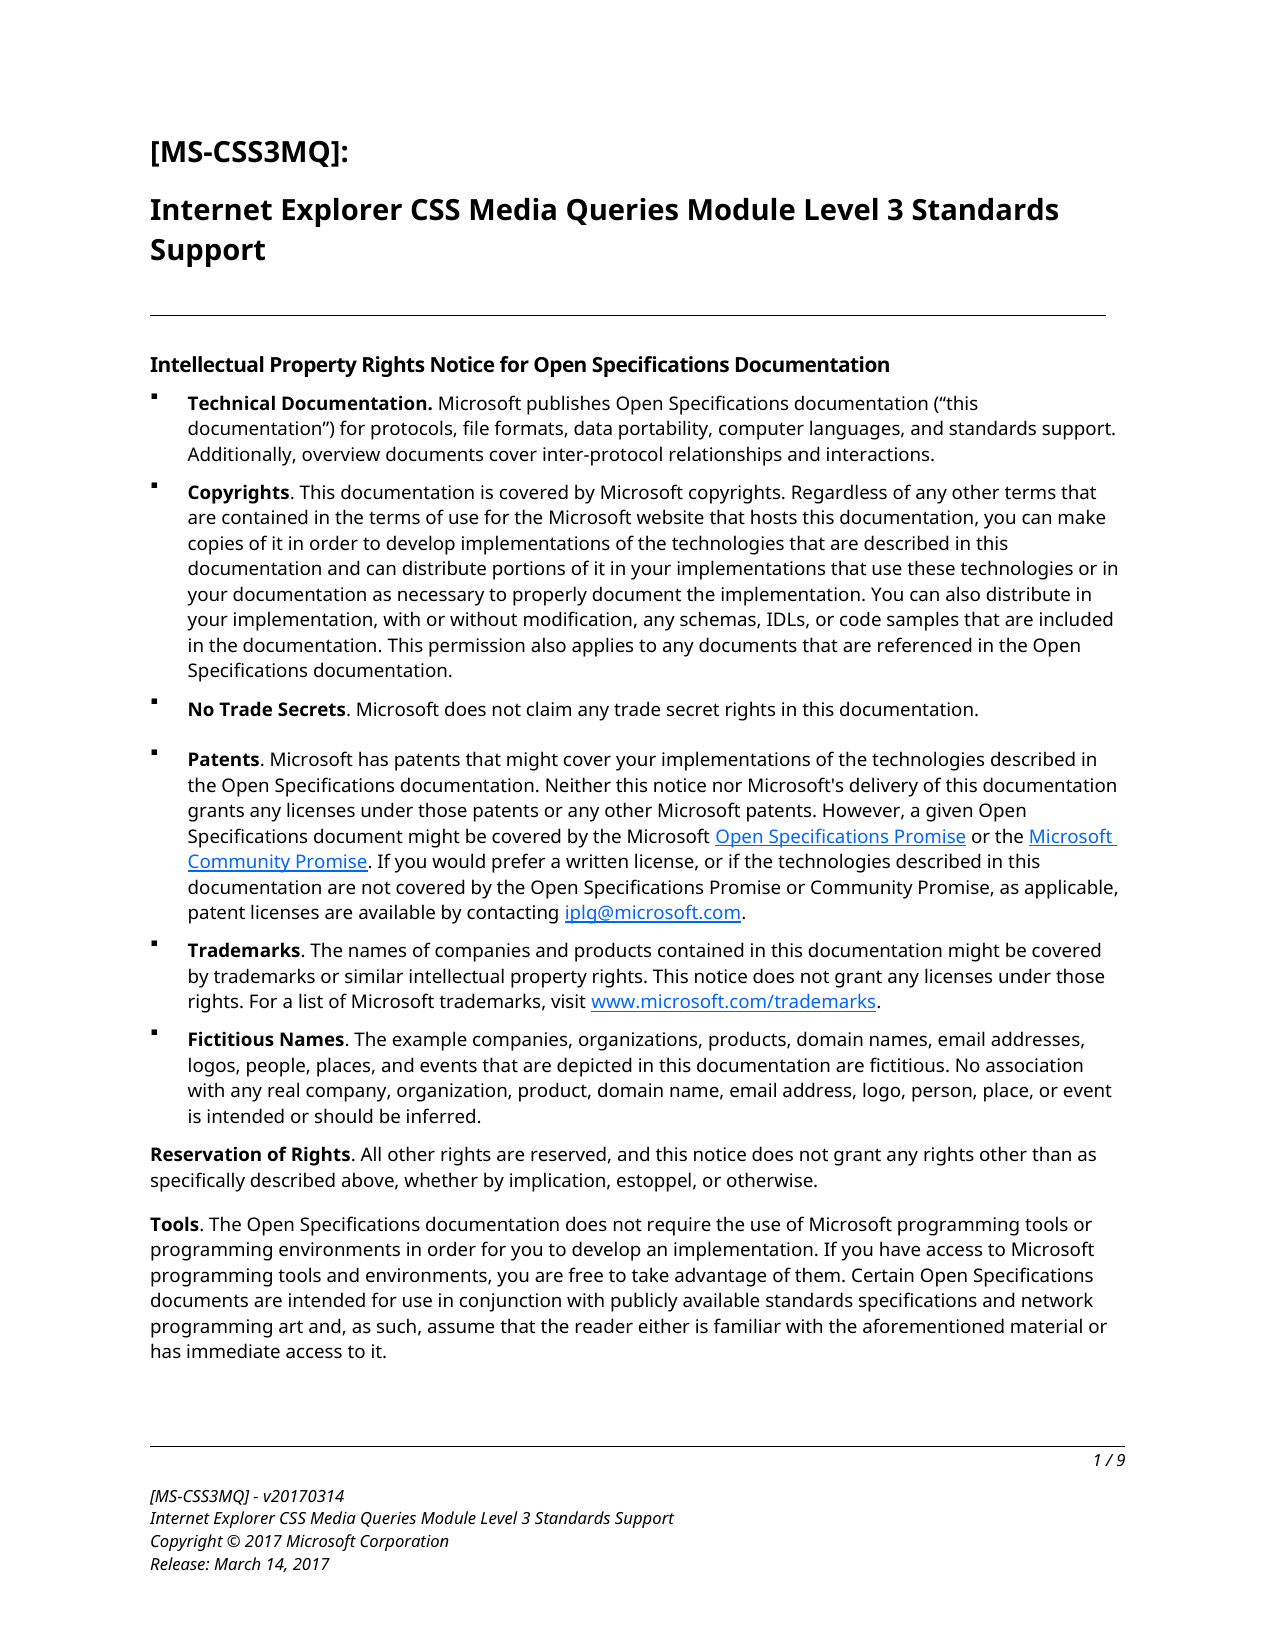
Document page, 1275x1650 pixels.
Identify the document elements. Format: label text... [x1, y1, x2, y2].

list Copyrights. This documentation is covered by Microsoft copyrights. Regardless of any other terms that are contained in the terms of use for the Microsoft website that hosts this documentation, you can make copies of it in order to develop implementations of the technologies that are described in this documentation and can distribute portions of it in your implementations that use these technologies or in your documentation as necessary to properly document the implementation. You can also distribute in your implementation, with or without modification, any schemas, IDLs, or code samples that are included in the documentation. This permission also applies to any documents that are referenced in the Open Specifications documentation. [150, 479, 1125, 683]
list Technical Documentation. Microsoft publishes Open Specifications documentation (“this documentation”) for protocols, file formats, data portability, computer languages, and standards support. Additionally, overview documents cover inter-protocol relationships and interactions. [150, 390, 1125, 467]
text Reservation of Rights. All other rights are reserved, and this notice does not grant any rights other than as specifically described above, whether by implication, estoppel, or otherwise. [150, 1141, 1125, 1192]
text Intellectual Property Rights Notice for Open Specifications Documentation [150, 350, 1125, 378]
text [MS-CSS3MQ]: [150, 131, 1125, 171]
list Fictitious Names. The example companies, organizations, products, domain names, email addresses, logos, people, places, and events that are depicted in this documentation are fictitious. No association with any real company, organization, product, domain name, email address, logo, person, place, or event is intended or should be inferred. [150, 1027, 1125, 1129]
list Patents. Microsoft has patents that might cover your implementations of the technologies described in the Open Specifications documentation. Neither this notice nor Microsoft's delivery of this documentation grants any licenses under those patents or any other Microsoft patents. However, a given Open Specifications document might be covered by the Microsoft Open Specifications Promise or the Microsoft Community Promise. If you would prefer a written license, or if the technologies described in this documentation are not covered by the Open Specifications Promise or Community Promise, as applicable, patent licenses are available by contacting iplg@microsoft.com. [150, 747, 1125, 925]
text Internet Explorer CSS Media Queries Module Level 3 Standards Support [150, 190, 1125, 269]
list Trademarks. The names of companies and products contained in this documentation might be covered by trademarks or similar intellectual property rights. This notice does not grant any licenses under those rights. For a list of Microsoft trademarks, visit www.microsoft.com/trademarks. [150, 938, 1125, 1014]
text Tools. The Open Specifications documentation does not require the use of Microsoft programming tools or programming environments in order for you to develop an implementation. If you have access to Microsoft programming tools and environments, you are free to take advantage of them. Certain Open Specifications documents are intended for use in conjunction with publicly available standards specifications and network programming art and, as such, assume that the reader either is familiar with the aforementioned material or has immediate access to it. [150, 1211, 1125, 1364]
list No Trade Secrets. Microsoft does not claim any trade secret rights in this documentation. [150, 696, 1125, 721]
